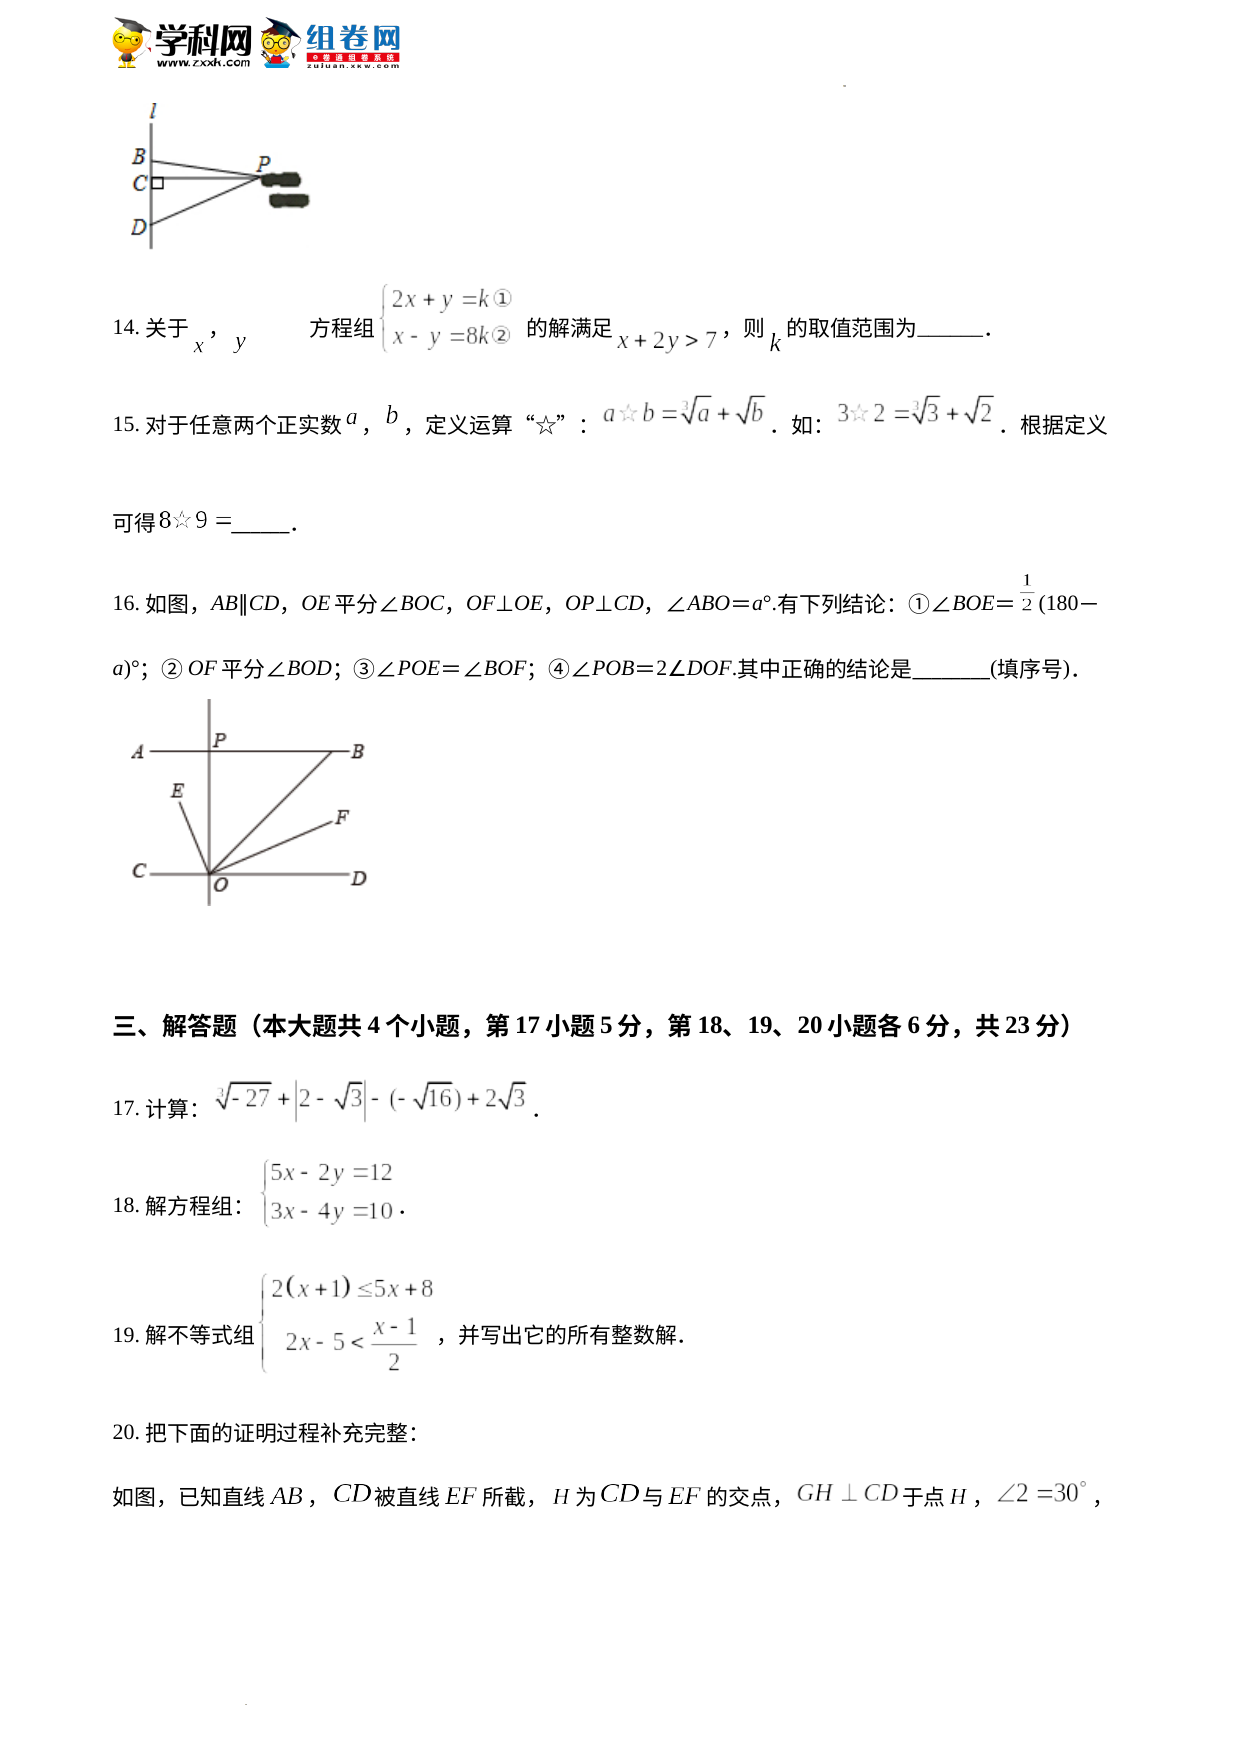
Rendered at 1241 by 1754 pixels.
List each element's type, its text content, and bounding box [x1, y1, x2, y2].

picture [131, 699, 368, 906]
text 15. 对于任意两个正实数，，定义运算“☆”：．如：．根据定义可得______． [112, 392, 1128, 554]
picture [260, 17, 400, 68]
picture [112, 17, 252, 68]
text 19. 解不等式组，并写出它的所有整数解． [112, 1269, 1128, 1399]
text 20. 把下面的证明过程补充完整： [112, 1415, 1128, 1448]
text 17. 计算：． [112, 1075, 1128, 1140]
picture [131, 103, 315, 254]
text 14. 关于，方程组 的解满足，则的取值范围为______． [112, 278, 1128, 376]
text 16. 如图，AB∥CD，OE平分∠BOC，OF⊥OE，OP⊥CD，∠ABO＝a°.有下列结论：①∠BOE＝(180－a)°；②OF平分∠BOD；③∠POE＝∠BOF；④∠POB＝2∠DOF.其中正确的结论是________(填序号)． [112, 570, 1128, 684]
text 18. 解方程组：． [112, 1156, 1128, 1253]
text 三、解答题（本大题共4个小题，第17小题5分，第18、19、20小题各6分，共23分） [112, 992, 1128, 1057]
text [112, 1463, 1128, 1528]
